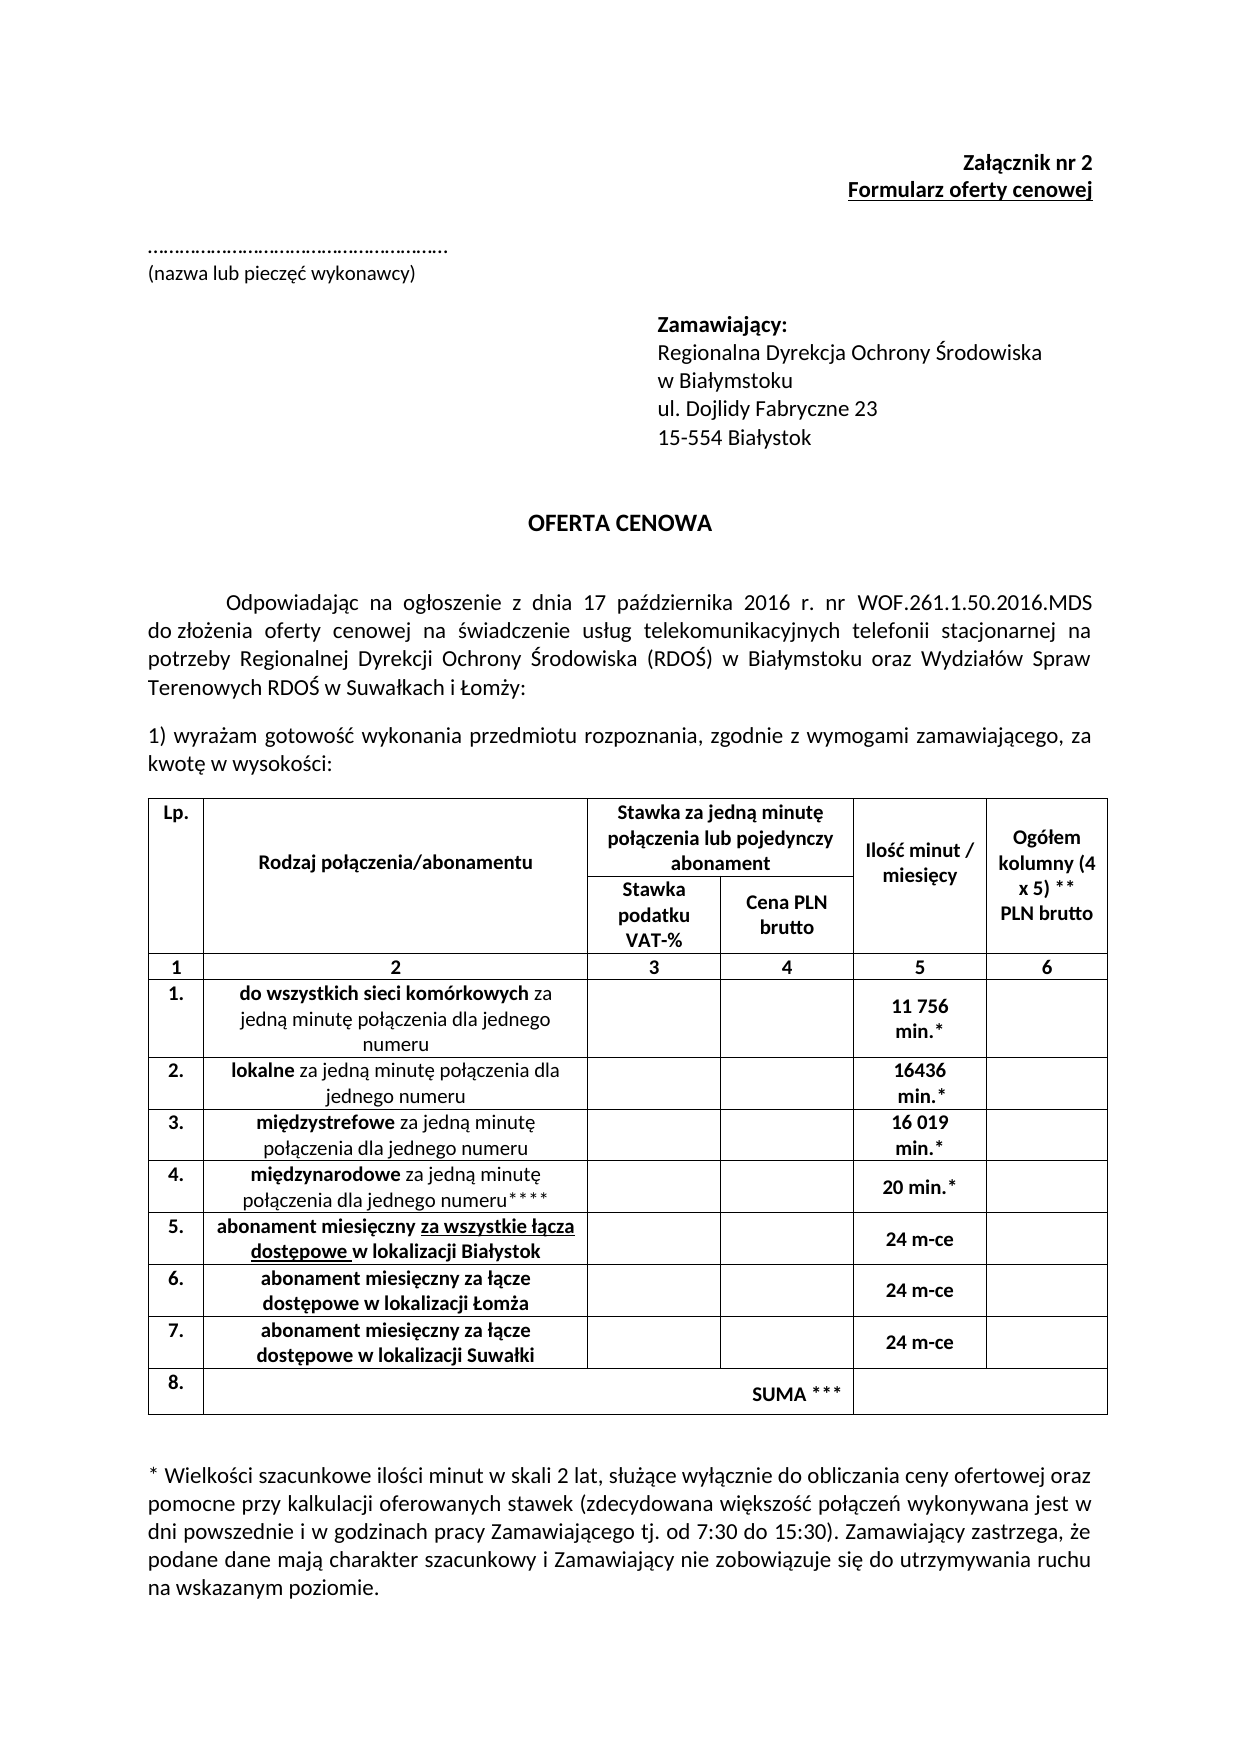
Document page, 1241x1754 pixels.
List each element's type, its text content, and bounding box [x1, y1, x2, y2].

text Regionalna Dyrekcja Ochrony Środowiska [148, 338, 1093, 367]
table_cell 20 min.* [854, 1161, 986, 1212]
table_cell [588, 1161, 720, 1212]
table_header Stawka za jedną minutę połączenia lub pojedynczy abonament [588, 799, 853, 876]
table_cell [588, 1110, 720, 1160]
table_cell 1 [149, 954, 203, 979]
table_cell [588, 1317, 720, 1368]
text w Białymstoku [148, 367, 1093, 394]
table_cell [721, 1161, 853, 1212]
table_cell abonament miesięczny za wszystkie łącza dostępowe w lokalizacji Białystok [204, 1213, 587, 1264]
table_cell 5. [149, 1213, 203, 1264]
table_cell [987, 980, 1107, 1057]
table_cell międzystrefowe za jedną minutę połączenia dla jednego numeru [204, 1110, 587, 1160]
table_cell [721, 1265, 853, 1316]
table_header Lp. [149, 799, 203, 953]
table_cell 6 [987, 954, 1107, 979]
table_cell [987, 1265, 1107, 1316]
table_cell 24 m-ce [854, 1213, 986, 1264]
table_header Rodzaj połączenia/abonamentu [204, 799, 587, 953]
table_cell 8. [149, 1369, 203, 1414]
table_cell 6. [149, 1265, 203, 1316]
table_header Ogółem kolumny (4 x 5) ** PLN brutto [987, 799, 1107, 953]
table_cell 1. [149, 980, 203, 1057]
table_cell [987, 1213, 1107, 1264]
table_cell [987, 1058, 1107, 1108]
table_cell abonament miesięczny za łącze dostępowe w lokalizacji Łomża [204, 1265, 587, 1316]
text ul. Dojlidy Fabryczne 23 [148, 394, 1093, 423]
table_cell SUMA *** [204, 1369, 853, 1414]
text Zamawiający: [148, 311, 1093, 338]
table_cell [588, 980, 720, 1057]
table_cell [987, 1161, 1107, 1212]
table_cell Stawka podatku VAT-% [588, 877, 720, 953]
text (nazwa lub pieczęć wykonawcy) [148, 260, 1093, 285]
text OFERTA CENOWA [148, 507, 1093, 537]
text 1) wyrażam gotowość wykonania przedmiotu rozpoznania, zgodnie z wymogami zamawiającego, za kwotę w wysokości: [148, 721, 1093, 777]
table_cell 5 [854, 954, 986, 979]
table_cell [721, 1110, 853, 1160]
table_cell 3 [588, 954, 720, 979]
table_cell 16436 min.* [854, 1058, 986, 1108]
table_cell 2. [149, 1058, 203, 1108]
text Odpowiadając na ogłoszenie z dnia 17 października 2016 r. nr WOF.261.1.50.2016.MDS do złożenia oferty cenowej na świadczenie usług telekomunikacyjnych telefonii stacjonarnej na potrzeby Regionalnej Dyrekcji Ochrony Środowiska (RDOŚ) w Białymstoku oraz Wydziałów Spraw Terenowych RDOŚ w Suwałkach i Łomży: [148, 588, 1093, 701]
table_cell [854, 1369, 1107, 1414]
table_cell 16 019 min.* [854, 1110, 986, 1160]
table_cell [721, 1213, 853, 1264]
table_cell 11 756 min.* [854, 980, 986, 1057]
table_cell międzynarodowe za jedną minutę połączenia dla jednego numeru**** [204, 1161, 587, 1212]
text Formularz oferty cenowej [148, 176, 1093, 204]
table_cell 4 [721, 954, 853, 979]
table_cell 3. [149, 1110, 203, 1160]
table_cell 4. [149, 1161, 203, 1212]
table_cell do wszystkich sieci komórkowych za jedną minutę połączenia dla jednego numeru [204, 980, 587, 1057]
text Załącznik nr 2 [148, 148, 1093, 176]
table_cell 7. [149, 1317, 203, 1368]
table_cell abonament miesięczny za łącze dostępowe w lokalizacji Suwałki [204, 1317, 587, 1368]
table_cell Cena PLN brutto [721, 877, 853, 953]
text * Wielkości szacunkowe ilości minut w skali 2 lat, służące wyłącznie do obliczania ceny ofertowej oraz pomocne przy kalkulacji oferowanych stawek (zdecydowana większość połączeń wykonywana jest w dni powszednie i w godzinach pracy Zamawiającego tj. od 7:30 do 15:30). Zamawiający zastrzega, że podane dane mają charakter szacunkowy i Zamawiający nie zobowiązuje się do utrzymywania ruchu na wskazanym poziomie. [148, 1461, 1093, 1602]
table_cell [721, 980, 853, 1057]
table_cell 24 m-ce [854, 1265, 986, 1316]
table_cell [987, 1317, 1107, 1368]
text ………………………………………………… [148, 232, 1093, 260]
table_header Ilość minut / miesięcy [854, 799, 986, 953]
table_cell [721, 1058, 853, 1108]
table_cell [987, 1110, 1107, 1160]
text 15-554 Białystok [148, 423, 1093, 451]
table_cell 24 m-ce [854, 1317, 986, 1368]
table_cell [588, 1213, 720, 1264]
table_cell 2 [204, 954, 587, 979]
table_cell [588, 1058, 720, 1108]
table_cell lokalne za jedną minutę połączenia dla jednego numeru [204, 1058, 587, 1108]
table_cell [588, 1265, 720, 1316]
table_cell [721, 1317, 853, 1368]
